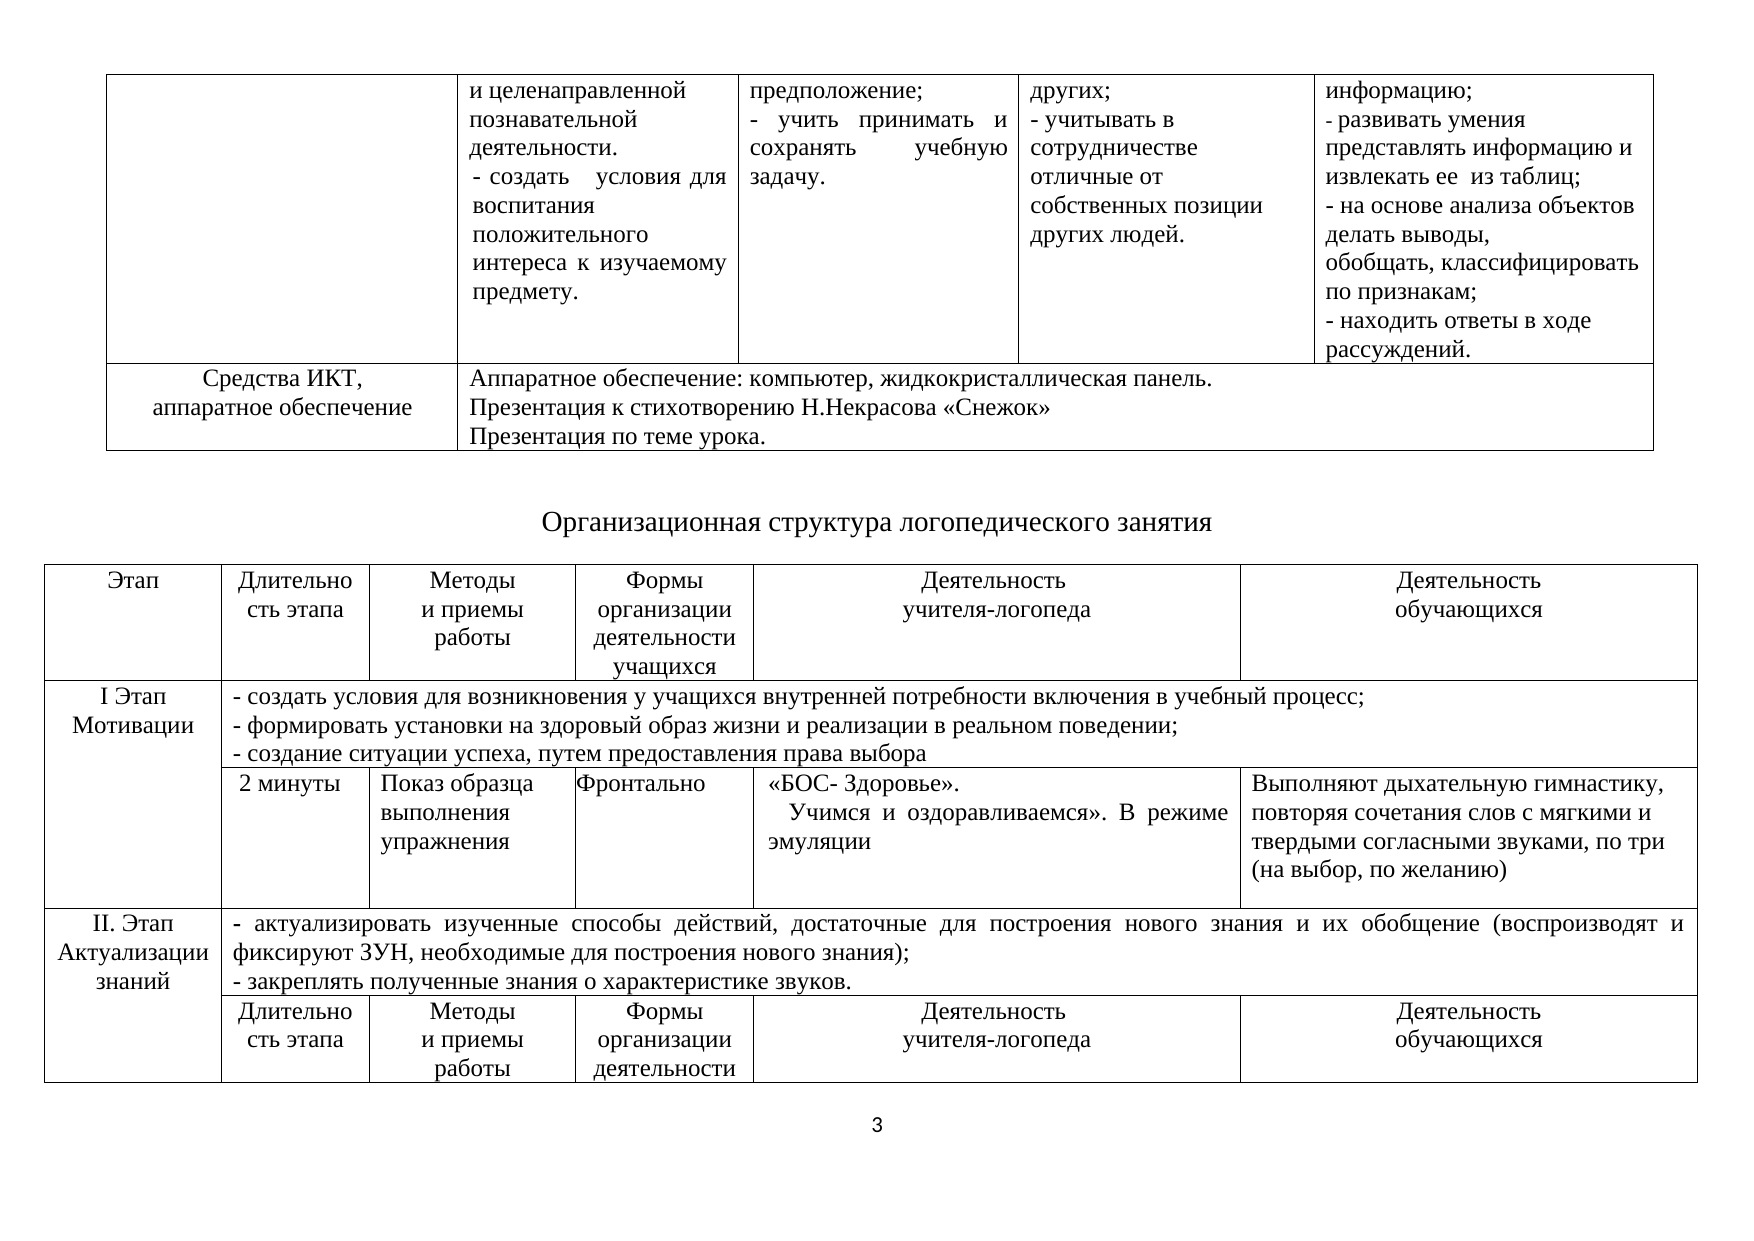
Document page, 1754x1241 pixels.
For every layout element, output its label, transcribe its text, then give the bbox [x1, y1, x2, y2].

table_header Методы и приемы работы [370, 565, 575, 680]
table_cell 2 минуты [222, 768, 369, 907]
table_cell «БОС- Здоровье». Учимся и оздоравливаемся». В режиме эмуляции [754, 768, 1240, 907]
table_cell - актуализировать изученные способы действий, достаточные для построения нового знания и их обобщение (воспроизводят и фиксируют ЗУН, необходимые для построения нового знания); - закреплять полученные знания о характеристике звуков. [222, 909, 1697, 995]
table_header Длительность этапа [222, 565, 369, 680]
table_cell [1315, 75, 1653, 362]
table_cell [754, 996, 1240, 1082]
text Организационная структура логопедического занятия [118, 504, 1636, 538]
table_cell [576, 996, 753, 1082]
table_header Формы организации деятельности учащихся [576, 565, 753, 680]
table_cell Длительность этапа [222, 996, 369, 1082]
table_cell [739, 75, 1018, 362]
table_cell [1019, 75, 1314, 362]
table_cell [370, 996, 575, 1082]
table_cell II. Этап Актуализации знаний [45, 909, 221, 1082]
table_cell Показ образца выполнения упражнения [370, 768, 575, 907]
table_header Этап [45, 565, 221, 680]
table_header Деятельность учителя-логопеда [754, 565, 1240, 680]
table_cell Средства ИКТ, аппаратное обеспечение [107, 364, 457, 450]
table_cell Аппаратное обеспечение: компьютер, жидкокристаллическая панель. Презентация к стихотворению Н.Некрасова «Снежок» Презентация по теме урока. [458, 364, 1653, 450]
table_cell I Этап Мотивации [45, 681, 221, 907]
table_cell - создать условия для возникновения у учащихся внутренней потребности включения в учебный процесс; - формировать установки на здоровый образ жизни и реализации в реальном поведении; - создание ситуации успеха, путем предоставления права выбора [222, 681, 1697, 767]
table_cell Выполняют дыхательную гимнастику, повторяя сочетания слов с мягкими и твердыми согласными звуками, по три (на выбор, по желанию) [1241, 768, 1697, 907]
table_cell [458, 75, 738, 362]
table_cell Фронтально [576, 768, 753, 907]
table_header Деятельность обучающихся [1241, 565, 1697, 680]
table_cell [1241, 996, 1697, 1082]
